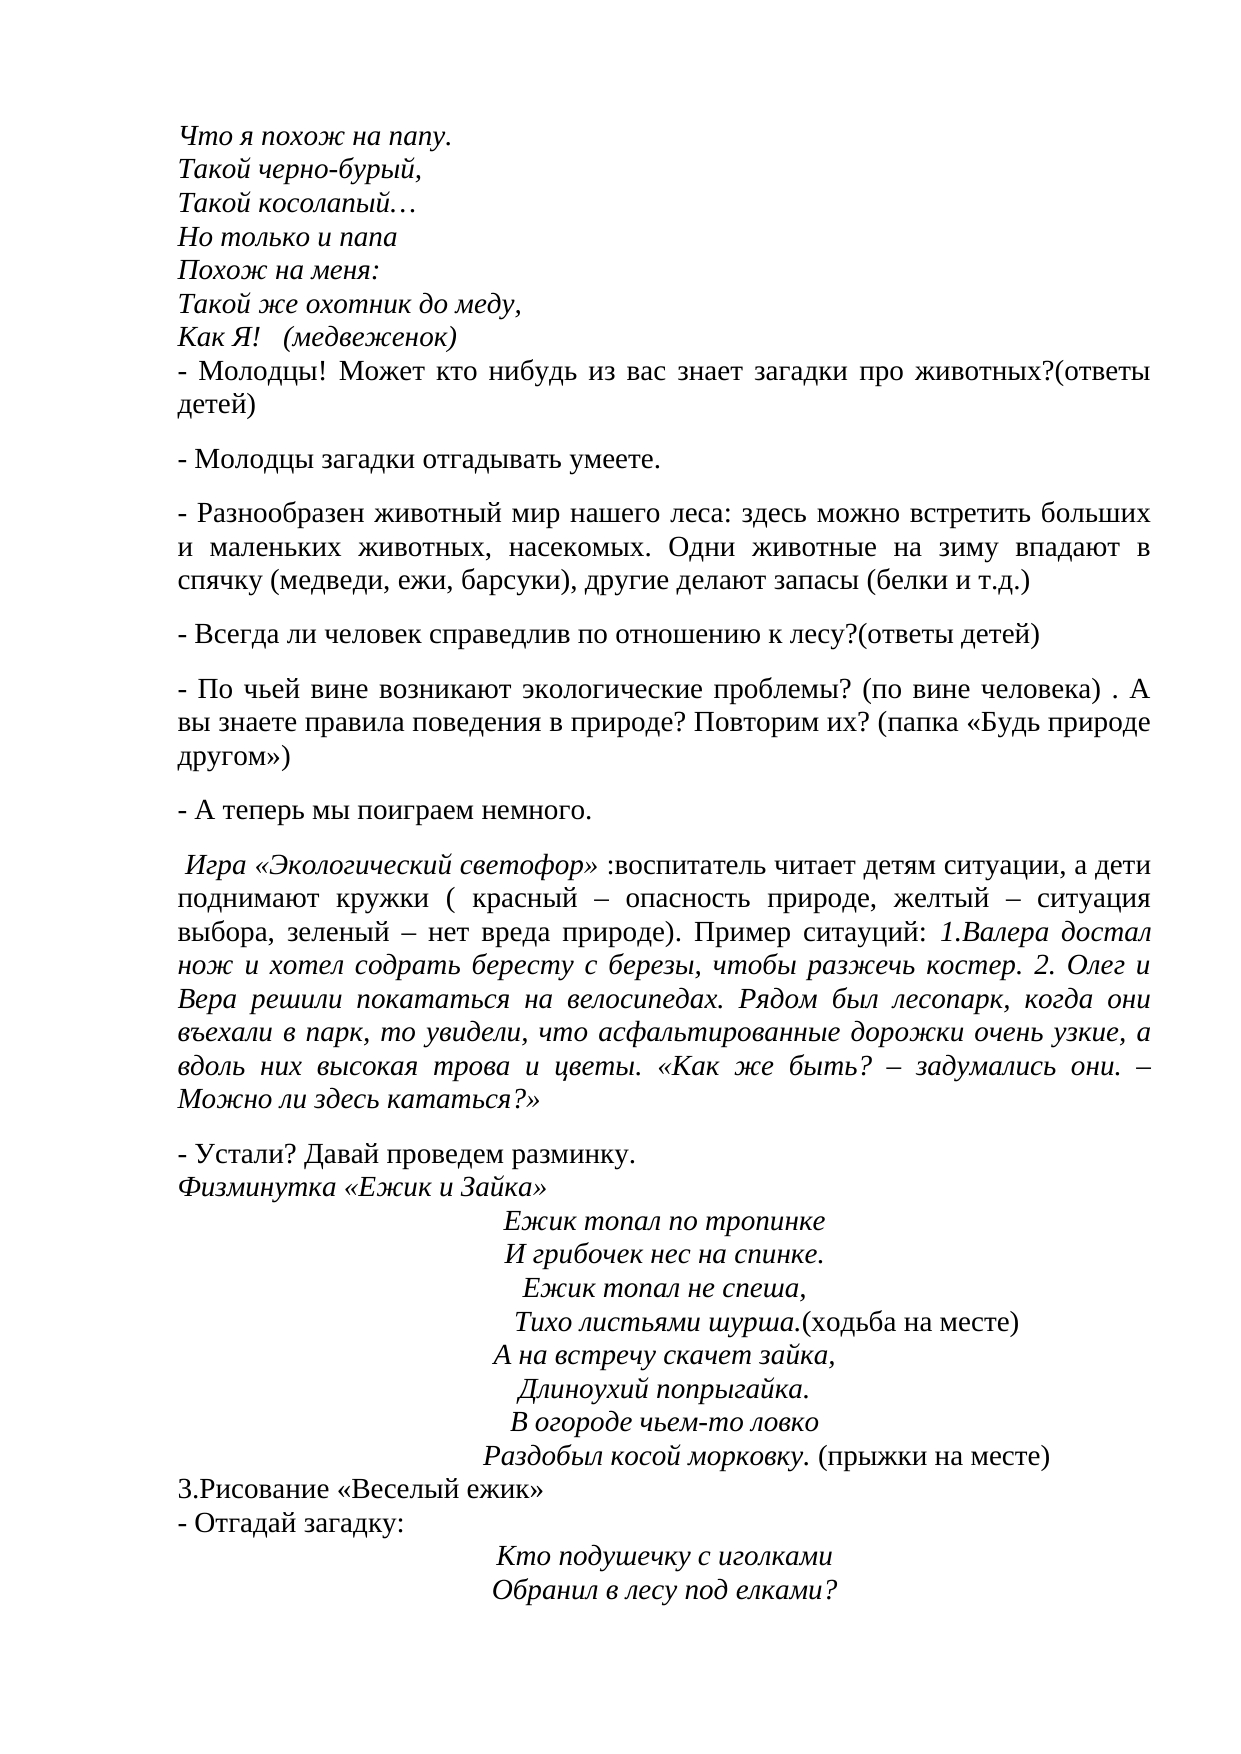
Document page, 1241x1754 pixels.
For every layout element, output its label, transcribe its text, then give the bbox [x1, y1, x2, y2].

text Как Я! (медвеженок) [177, 319, 1152, 353]
text Такой черно-бурый, [177, 152, 1152, 185]
text - По чьей вине возникают экологические проблемы? (по вине человека) . А вы знаете правила поведения в природе? Повторим их? (папка «Будь природе другом») [177, 671, 1152, 772]
text Игра «Экологический светофор» :воспитатель читает детям ситуации, а дети поднимают кружки ( красный – опасность природе, желтый – ситуация выбора, зеленый – нет вреда природе). Пример ситауций: 1.Валера достал нож и хотел содрать бересту с березы, чтобы разжечь костер. 2. Олег и Вера решили покататься на велосипедах. Рядом был лесопарк, когда они въехали в парк, то увидели, что асфальтированные дорожки очень узкие, а вдоль них высокая трова и цветы. «Как же быть? – задумались они. – Можно ли здесь кататься?» [177, 847, 1152, 1115]
text Такой же охотник до меду, [177, 286, 1152, 319]
text - А теперь мы поиграем немного. [177, 792, 1152, 826]
text Длиноухий попрыгайка. [177, 1371, 1152, 1404]
text 3.Рисование «Веселый ежик» [177, 1471, 1152, 1505]
text Тихо листьями шурша.(ходьба на месте) [177, 1304, 1152, 1337]
text Раздобыл косой морковку. (прыжки на месте) [177, 1438, 1152, 1471]
text - Всегда ли человек справедлив по отношению к лесу?(ответы детей) [177, 617, 1152, 650]
text Кто подушечку с иголками [177, 1538, 1152, 1572]
text Такой косолапый… [177, 185, 1152, 219]
text - Молодцы! Может кто нибудь из вас знает загадки про животных?(ответы детей) [177, 353, 1152, 420]
text Физминутка «Ежик и Зайка» [177, 1169, 1152, 1203]
text - Молодцы загадки отгадывать умеете. [177, 441, 1152, 474]
text Обранил в лесу под елками? [177, 1572, 1152, 1606]
text А на встречу скачет зайка, [177, 1337, 1152, 1371]
text В огороде чьем-то ловко [177, 1404, 1152, 1438]
text - Устали? Давай проведем разминку. [177, 1136, 1152, 1169]
text Похож на меня: [177, 252, 1152, 286]
text - Отгадай загадку: [177, 1505, 1152, 1538]
text Ежик топал не спеша, [177, 1270, 1152, 1304]
text И грибочек нес на спинке. [177, 1237, 1152, 1270]
text - Разнообразен животный мир нашего леса: здесь можно встретить больших и маленьких животных, насекомых. Одни животные на зиму впадают в спячку (медведи, ежи, барсуки), другие делают запасы (белки и т.д.) [177, 495, 1152, 596]
text Но только и папа [177, 219, 1152, 252]
text Что я похож на папу. [177, 118, 1152, 152]
text Ежик топал по тропинке [177, 1203, 1152, 1237]
